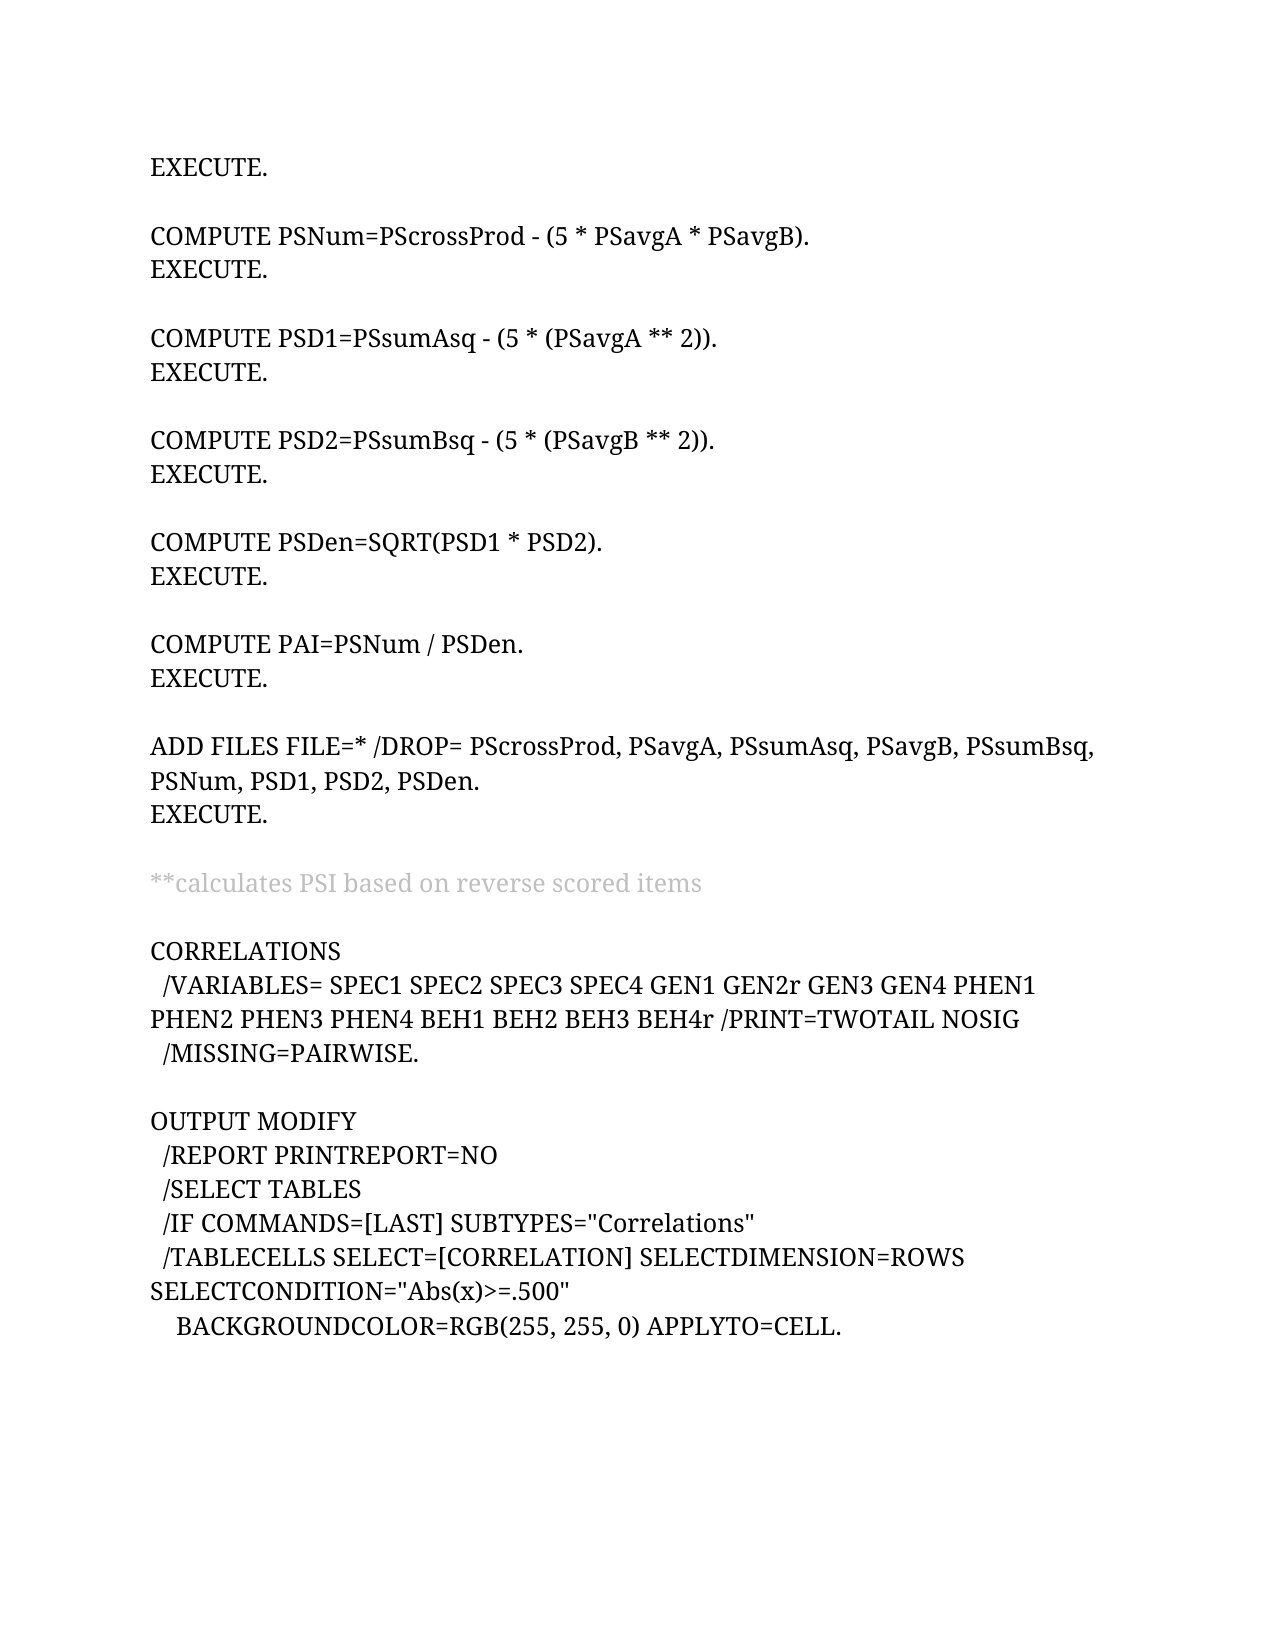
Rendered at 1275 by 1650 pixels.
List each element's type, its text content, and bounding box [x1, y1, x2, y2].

text EXECUTE. [150, 661, 1125, 695]
text EXECUTE. [150, 559, 1125, 593]
text COMPUTE PSD2=PSsumBsq - (5 * (PSavgB ** 2)). [150, 422, 1125, 457]
text COMPUTE PSNum=PScrossProd - (5 * PSavgA * PSavgB). [150, 218, 1125, 252]
text /TABLECELLS SELECT=[CORRELATION] SELECTDIMENSION=ROWS SELECTCONDITION="Abs(x)>=.500" [150, 1240, 1125, 1308]
text **calculates PSI based on reverse scored items [150, 865, 1125, 899]
text /SELECT TABLES [150, 1172, 1125, 1206]
text /MISSING=PAIRWISE. [150, 1036, 1125, 1070]
text EXECUTE. [150, 797, 1125, 831]
text COMPUTE PSD1=PSsumAsq - (5 * (PSavgA ** 2)). [150, 320, 1125, 354]
text EXECUTE. [150, 354, 1125, 388]
text EXECUTE. [150, 457, 1125, 491]
text BACKGROUNDCOLOR=RGB(255, 255, 0) APPLYTO=CELL. [150, 1308, 1125, 1342]
text /REPORT PRINTREPORT=NO [150, 1138, 1125, 1172]
text EXECUTE. [150, 150, 1125, 184]
text COMPUTE PSDen=SQRT(PSD1 * PSD2). [150, 525, 1125, 559]
text EXECUTE. [150, 252, 1125, 286]
text ADD FILES FILE=* /DROP= PScrossProd, PSavgA, PSsumAsq, PSavgB, PSsumBsq, PSNum, PSD1, PSD2, PSDen. [150, 729, 1125, 797]
text OUTPUT MODIFY [150, 1104, 1125, 1138]
text /IF COMMANDS=[LAST] SUBTYPES="Correlations" [150, 1206, 1125, 1240]
text CORRELATIONS [150, 933, 1125, 967]
text COMPUTE PAI=PSNum / PSDen. [150, 627, 1125, 661]
text /VARIABLES= SPEC1 SPEC2 SPEC3 SPEC4 GEN1 GEN2r GEN3 GEN4 PHEN1 PHEN2 PHEN3 PHEN4 BEH1 BEH2 BEH3 BEH4r /PRINT=TWOTAIL NOSIG [150, 967, 1125, 1036]
